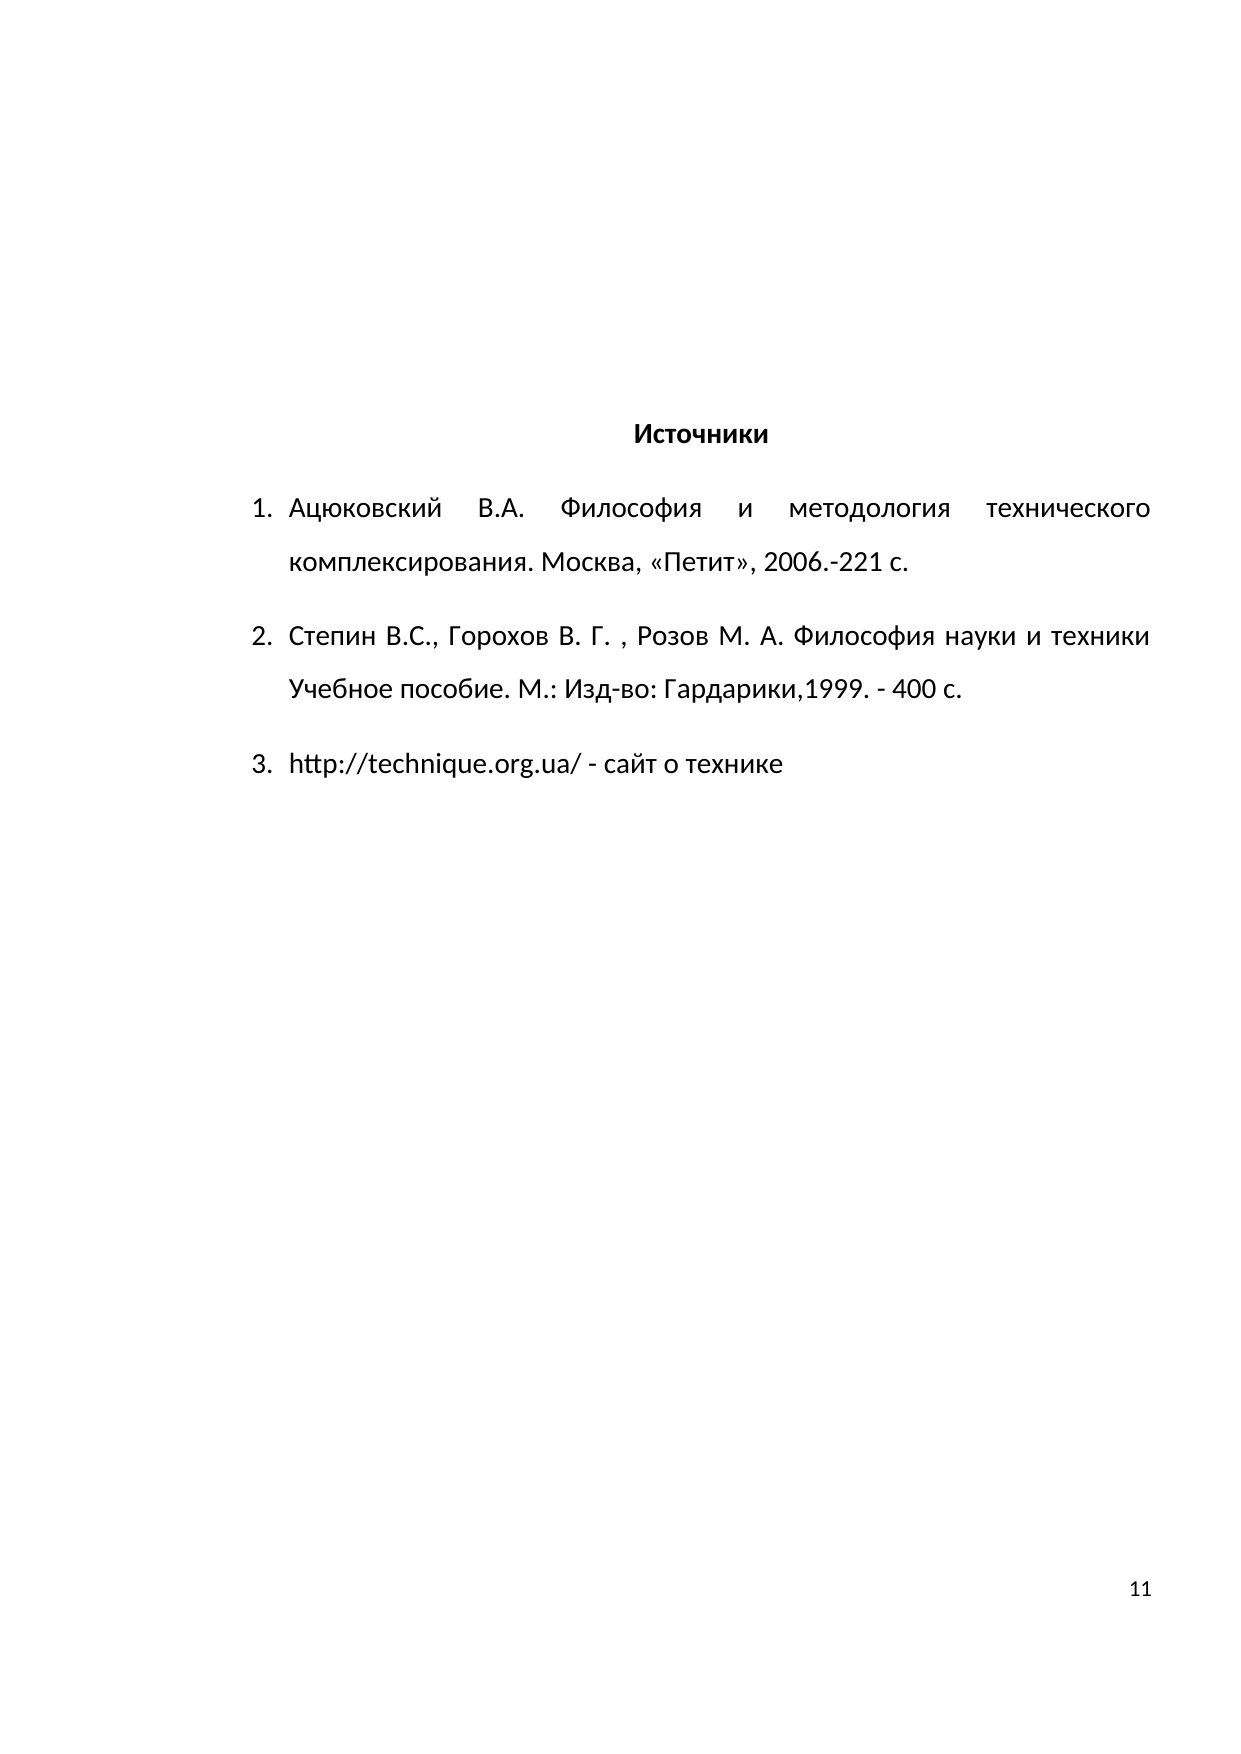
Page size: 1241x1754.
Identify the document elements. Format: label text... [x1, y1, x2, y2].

list Степин В.С., Горохов В. Г. , Розов М. А. Философия науки и техники Учебное пособие. М.: Изд-во: Гардарики,1999. - 400 с. [251, 617, 1152, 706]
list http://technique.org.ua/ - сайт о технике [251, 745, 1152, 781]
list Ацюковский В.А. Философия и методология технического комплексирования. Москва, «Петит», 2006.-221 с. [251, 489, 1152, 578]
text Источники [177, 415, 1152, 451]
